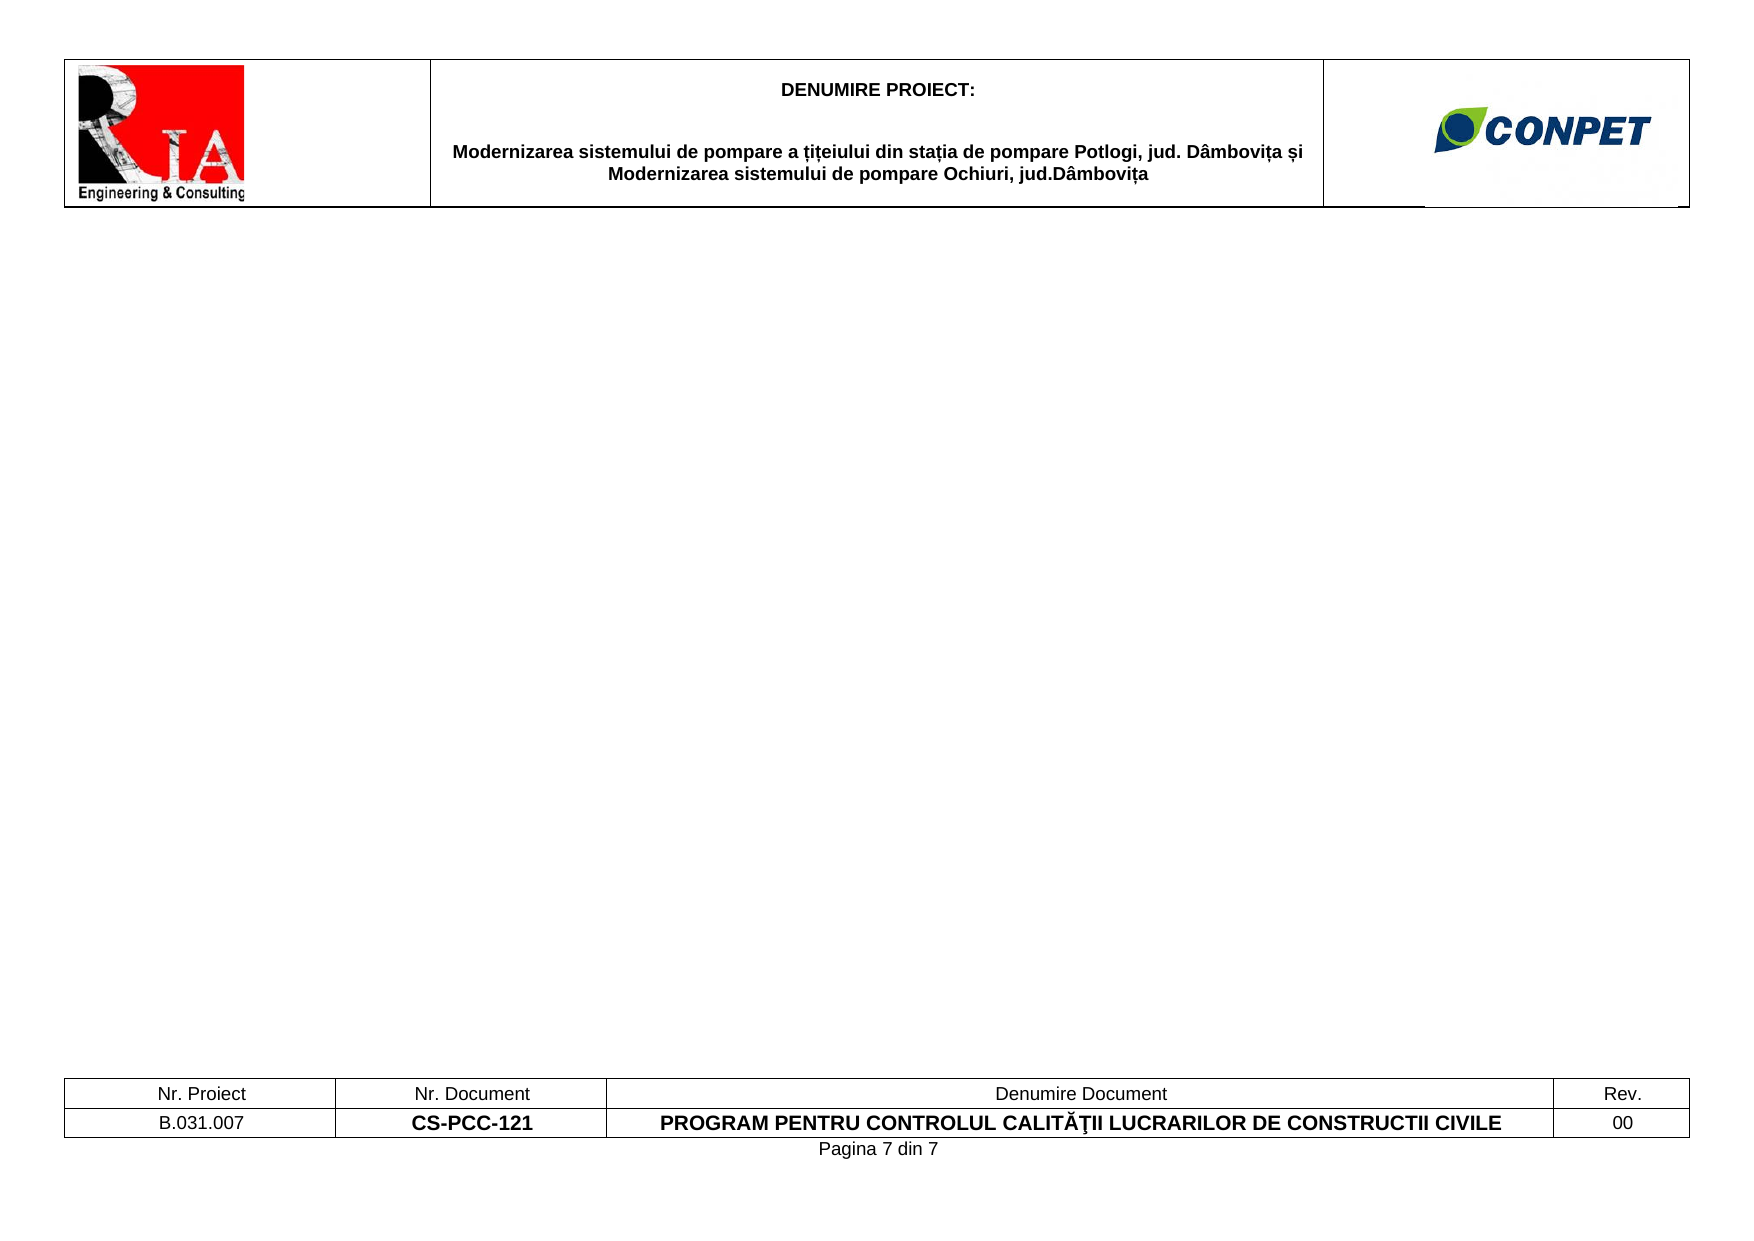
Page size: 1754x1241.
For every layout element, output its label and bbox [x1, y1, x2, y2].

picture [78, 65, 245, 202]
picture [1425, 60, 1678, 207]
